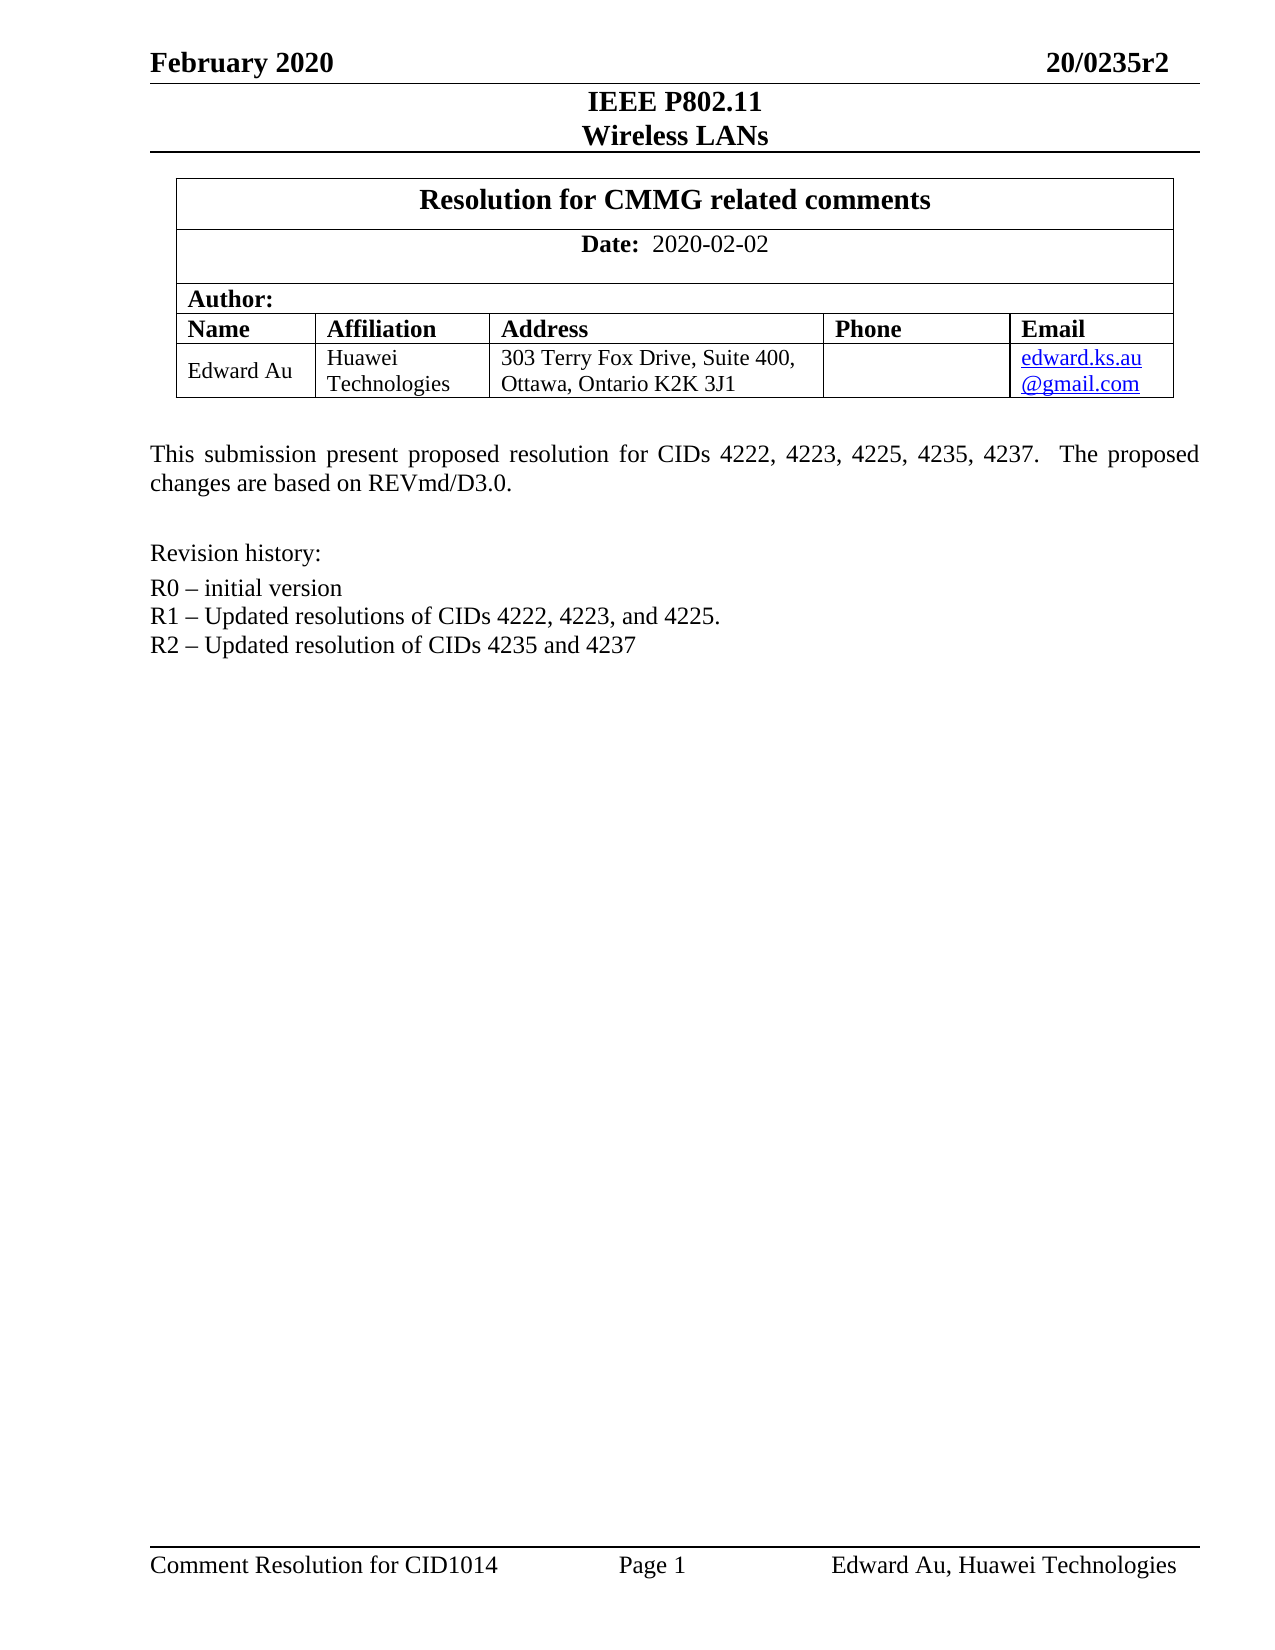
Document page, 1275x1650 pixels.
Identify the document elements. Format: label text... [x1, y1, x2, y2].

subtitle This submission present proposed resolution for CIDs 4222, 4223, 4225, 4235, 4237. The proposed changes are based on REVmd/D3.0. [150, 439, 1200, 496]
subtitle Revision history: [150, 538, 1200, 566]
table_header Resolution for CMMG related comments [177, 179, 1173, 228]
table_cell Address [490, 314, 823, 343]
table_cell Author: [177, 284, 1173, 313]
table_cell Affiliation [316, 314, 489, 343]
subtitle R1 – Updated resolutions of CIDs 4222, 4223, and 4225. [150, 601, 1200, 630]
table_cell Date: 2020-02-02 [177, 230, 1173, 283]
table_cell Huawei Technologies [316, 344, 489, 397]
subtitle R0 – initial version [150, 573, 1200, 601]
table_cell Email [1011, 314, 1173, 343]
table_cell edward.ks.au@gmail.com [1011, 344, 1173, 397]
table_cell Name [177, 314, 315, 343]
table_cell [824, 344, 1009, 397]
table_cell Edward Au [177, 344, 315, 397]
table_cell Phone [824, 314, 1009, 343]
text R2 – Updated resolution of CIDs 4235 and 4237 [150, 630, 1200, 659]
table_cell 303 Terry Fox Drive, Suite 400, Ottawa, Ontario K2K 3J1 [490, 344, 823, 397]
text IEEE P802.11 Wireless LANs [150, 84, 1200, 151]
